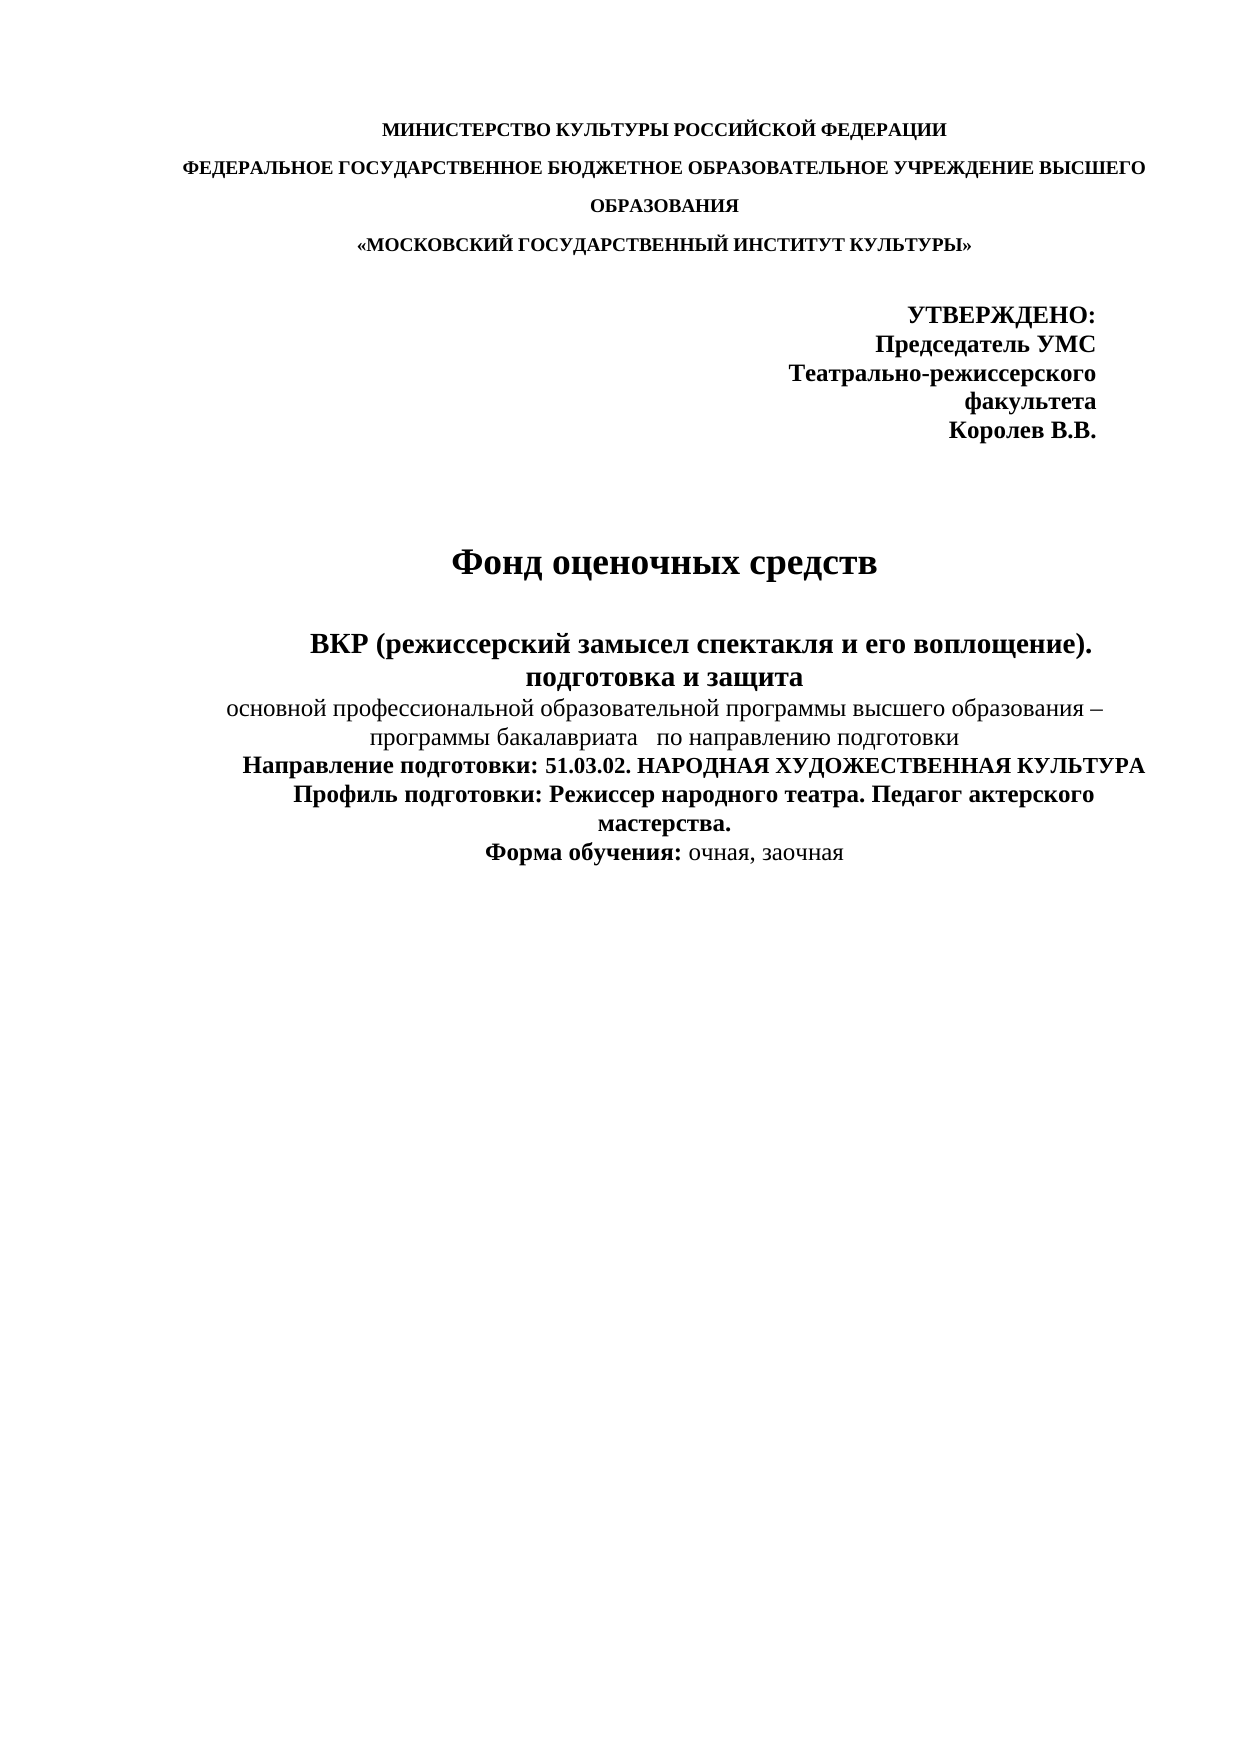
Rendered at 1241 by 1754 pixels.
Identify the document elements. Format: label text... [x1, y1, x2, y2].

text «МОСКОВСКИЙ ГОСУДАРСТВЕННЫЙ ИНСТИТУТ КУЛЬТУРЫ» [177, 233, 1152, 271]
table_header УТВЕРЖДЕНО: Председатель УМС Театрально-режиссерского факультета Королев В.В. [665, 300, 1107, 444]
text ФЕДЕРАЛЬНОЕ ГОСУДАРСТВЕННОЕ БЮДЖЕТНОЕ ОБРАЗОВАТЕЛЬНОЕ УЧРЕЖДЕНИЕ ВЫСШЕГО ОБРАЗОВАНИЯ [177, 156, 1152, 233]
text Фонд оценочных средств [177, 540, 1152, 583]
text ВКР (режиссерский замысел спектакля и его воплощение). подготовка и защита [177, 626, 1152, 693]
text МИНИСТЕРСТВО КУЛЬТУРЫ РОССИЙСКОЙ ФЕДЕРАЦИИ [177, 118, 1152, 156]
text основной профессиональной образовательной программы высшего образования – программы бакалавриата по направлению подготовки [177, 693, 1152, 751]
text Профиль подготовки: Режиссер народного театра. Педагог актерского мастерства. [177, 779, 1152, 837]
text Направление подготовки: 51.03.02. НАРОДНАЯ ХУДОЖЕСТВЕННАЯ КУЛЬТУРА [177, 751, 1152, 779]
text Форма обучения: очная, заочная [177, 837, 1152, 866]
